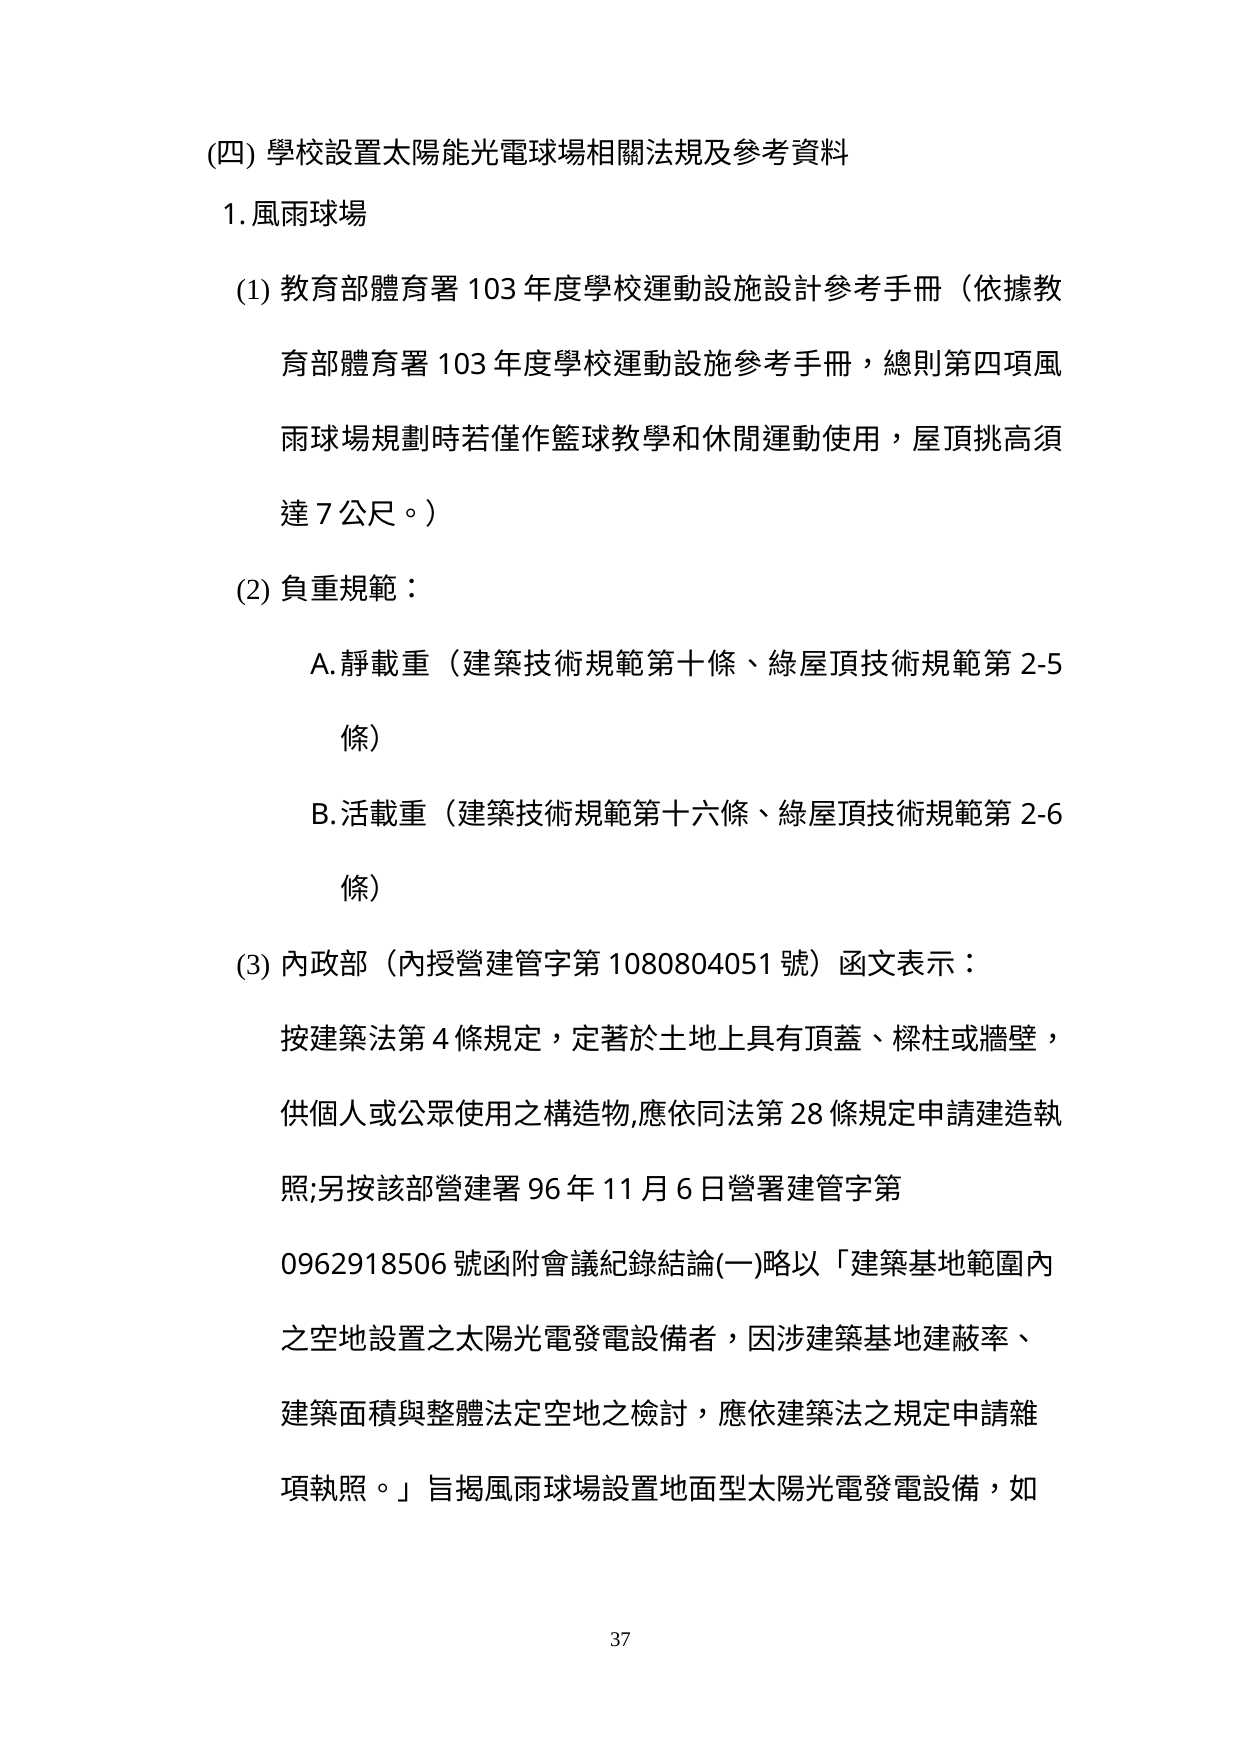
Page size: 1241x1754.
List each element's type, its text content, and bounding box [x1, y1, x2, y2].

list 教育部體育署103年度學校運動設施設計參考手冊（依據教育部體育署103年度學校運動設施參考手冊，總則第四項風雨球場規劃時若僅作籃球教學和休閒運動使用，屋頂挑高須達7公尺。） [236, 249, 1063, 549]
list 負重規範： [236, 549, 1063, 624]
list 活載重（建築技術規範第十六條、綠屋頂技術規範第2-6條） [310, 774, 1063, 924]
list 靜載重（建築技術規範第十條、綠屋頂技術規範第2-5條） [310, 624, 1063, 774]
list 內政部（內授營建管字第1080804051號）函文表示： [236, 924, 1063, 999]
list 學校設置太陽能光電球場相關法規及參考資料 [207, 122, 1063, 174]
list 風雨球場 [222, 174, 1063, 249]
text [280, 999, 1063, 1524]
